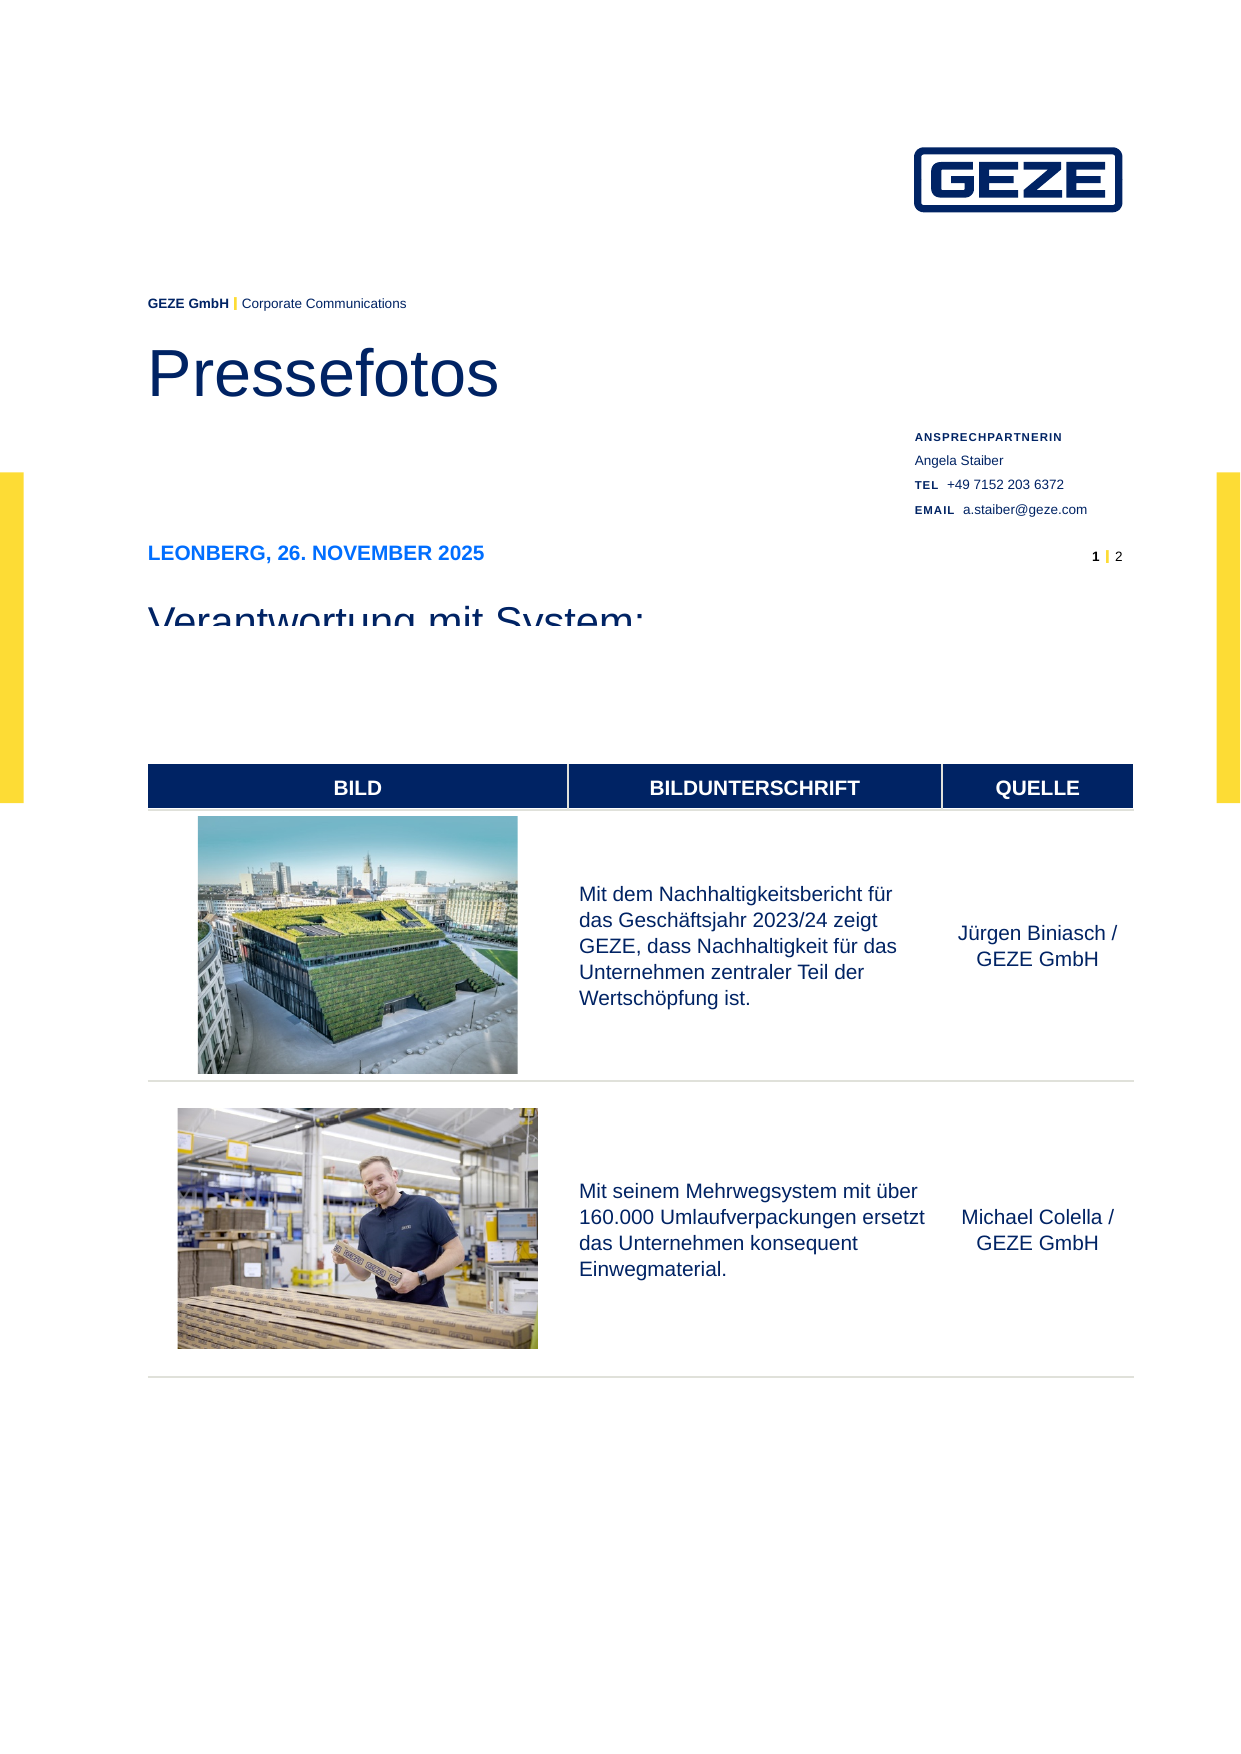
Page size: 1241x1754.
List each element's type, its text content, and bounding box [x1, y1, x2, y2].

table_cell Mit seinem Mehrwegsystem mit über 160.000 Umlaufverpackungen ersetzt das Unternehmen konsequent Einwegmaterial. [568, 1082, 942, 1376]
picture [197, 816, 518, 1074]
table_cell [148, 1082, 568, 1376]
table_cell [148, 811, 568, 1079]
text Angela Staiber [914, 443, 1180, 468]
table_header QUELLE [943, 764, 1133, 808]
picture [177, 1108, 538, 1349]
table_cell Michael Colella / GEZE GmbH [942, 1082, 1133, 1376]
text TEL +49 7152 203 6372 [914, 468, 1180, 492]
table_header Leonberg, [148, 538, 914, 567]
table_header BILD [148, 764, 567, 808]
table_cell Verantwortung mit System: GEZE veröffentlicht Nachhaltigkeitsbericht [148, 568, 914, 738]
table_cell Jürgen Biniasch / GEZE GmbH [942, 811, 1133, 1079]
table_header BILDUNTERSCHRIFT [569, 764, 941, 808]
text EMAIL a.staiber@geze.com [914, 492, 1180, 517]
table_cell Mit dem Nachhaltigkeitsbericht für das Geschäftsjahr 2023/24 zeigt GEZE, dass Nachhaltigkeit für das Unternehmen zentraler Teil der Wertschöpfung ist. [568, 811, 942, 1079]
text ANSPRECHPARTNERIN [914, 419, 1180, 443]
